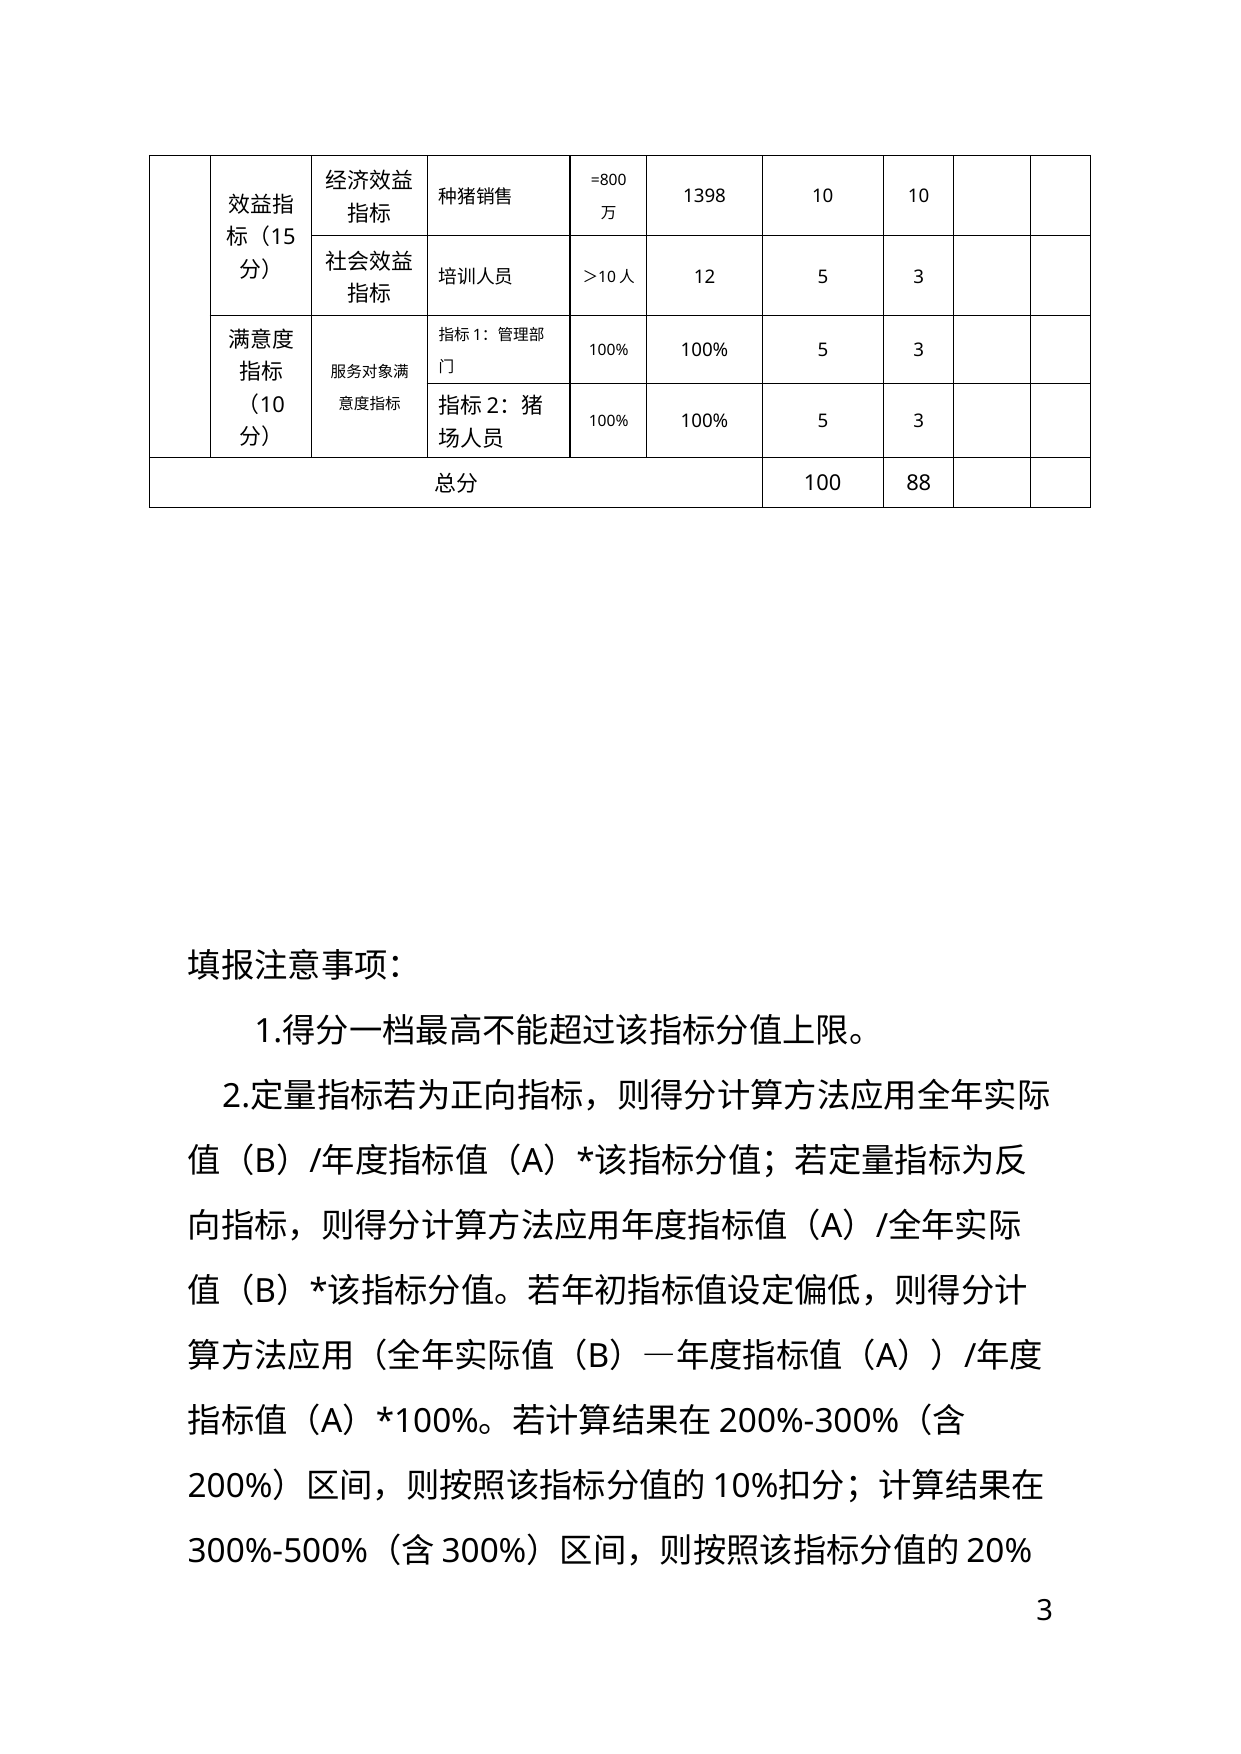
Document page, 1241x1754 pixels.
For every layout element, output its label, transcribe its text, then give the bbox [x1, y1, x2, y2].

table_cell [1031, 156, 1090, 235]
table_cell 3 [884, 384, 953, 457]
table_cell 100% [647, 316, 762, 383]
table_cell 培训人员 [428, 236, 569, 315]
table_cell [954, 236, 1030, 315]
table_cell 总分 [150, 458, 762, 507]
table_cell 10 [884, 156, 953, 235]
table_cell 社会效益指标 [312, 236, 427, 315]
table_cell [1031, 316, 1090, 383]
table_cell [954, 316, 1030, 383]
table_cell 指标1：管理部门 [428, 316, 569, 383]
text 1.得分一档最高不能超过该指标分值上限。 [187, 995, 1053, 1060]
table_cell 5 [763, 384, 883, 457]
table_cell 100% [571, 384, 646, 457]
table_cell 5 [763, 236, 883, 315]
table_cell 满意度 指标（10分） [211, 316, 311, 457]
table_cell 12 [647, 236, 762, 315]
table_cell [1031, 236, 1090, 315]
table_cell [954, 458, 1030, 507]
table_cell ＞10人 [571, 236, 646, 315]
table_cell 服务对象满意度指标 [312, 316, 427, 457]
table_cell 经济效益指标 [312, 156, 427, 235]
table_cell 10 [763, 156, 883, 235]
table_cell 100% [647, 384, 762, 457]
table_cell 5 [763, 316, 883, 383]
table_cell =800万 [571, 156, 646, 235]
table_cell 100 [763, 458, 883, 507]
table_cell [954, 156, 1030, 235]
table_cell [1031, 458, 1090, 507]
table_cell 效益指标（15分） [211, 156, 311, 315]
table_cell 指标2：猪场人员 [428, 384, 569, 457]
table_cell 3 [884, 236, 953, 315]
table_cell [954, 384, 1030, 457]
table_cell 3 [884, 316, 953, 383]
text 填报注意事项： [187, 930, 1053, 995]
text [187, 1060, 1053, 1580]
table_cell 1398 [647, 156, 762, 235]
table_cell 种猪销售 [428, 156, 569, 235]
table_cell 100% [571, 316, 646, 383]
table_cell [1031, 384, 1090, 457]
table_cell 88 [884, 458, 953, 507]
